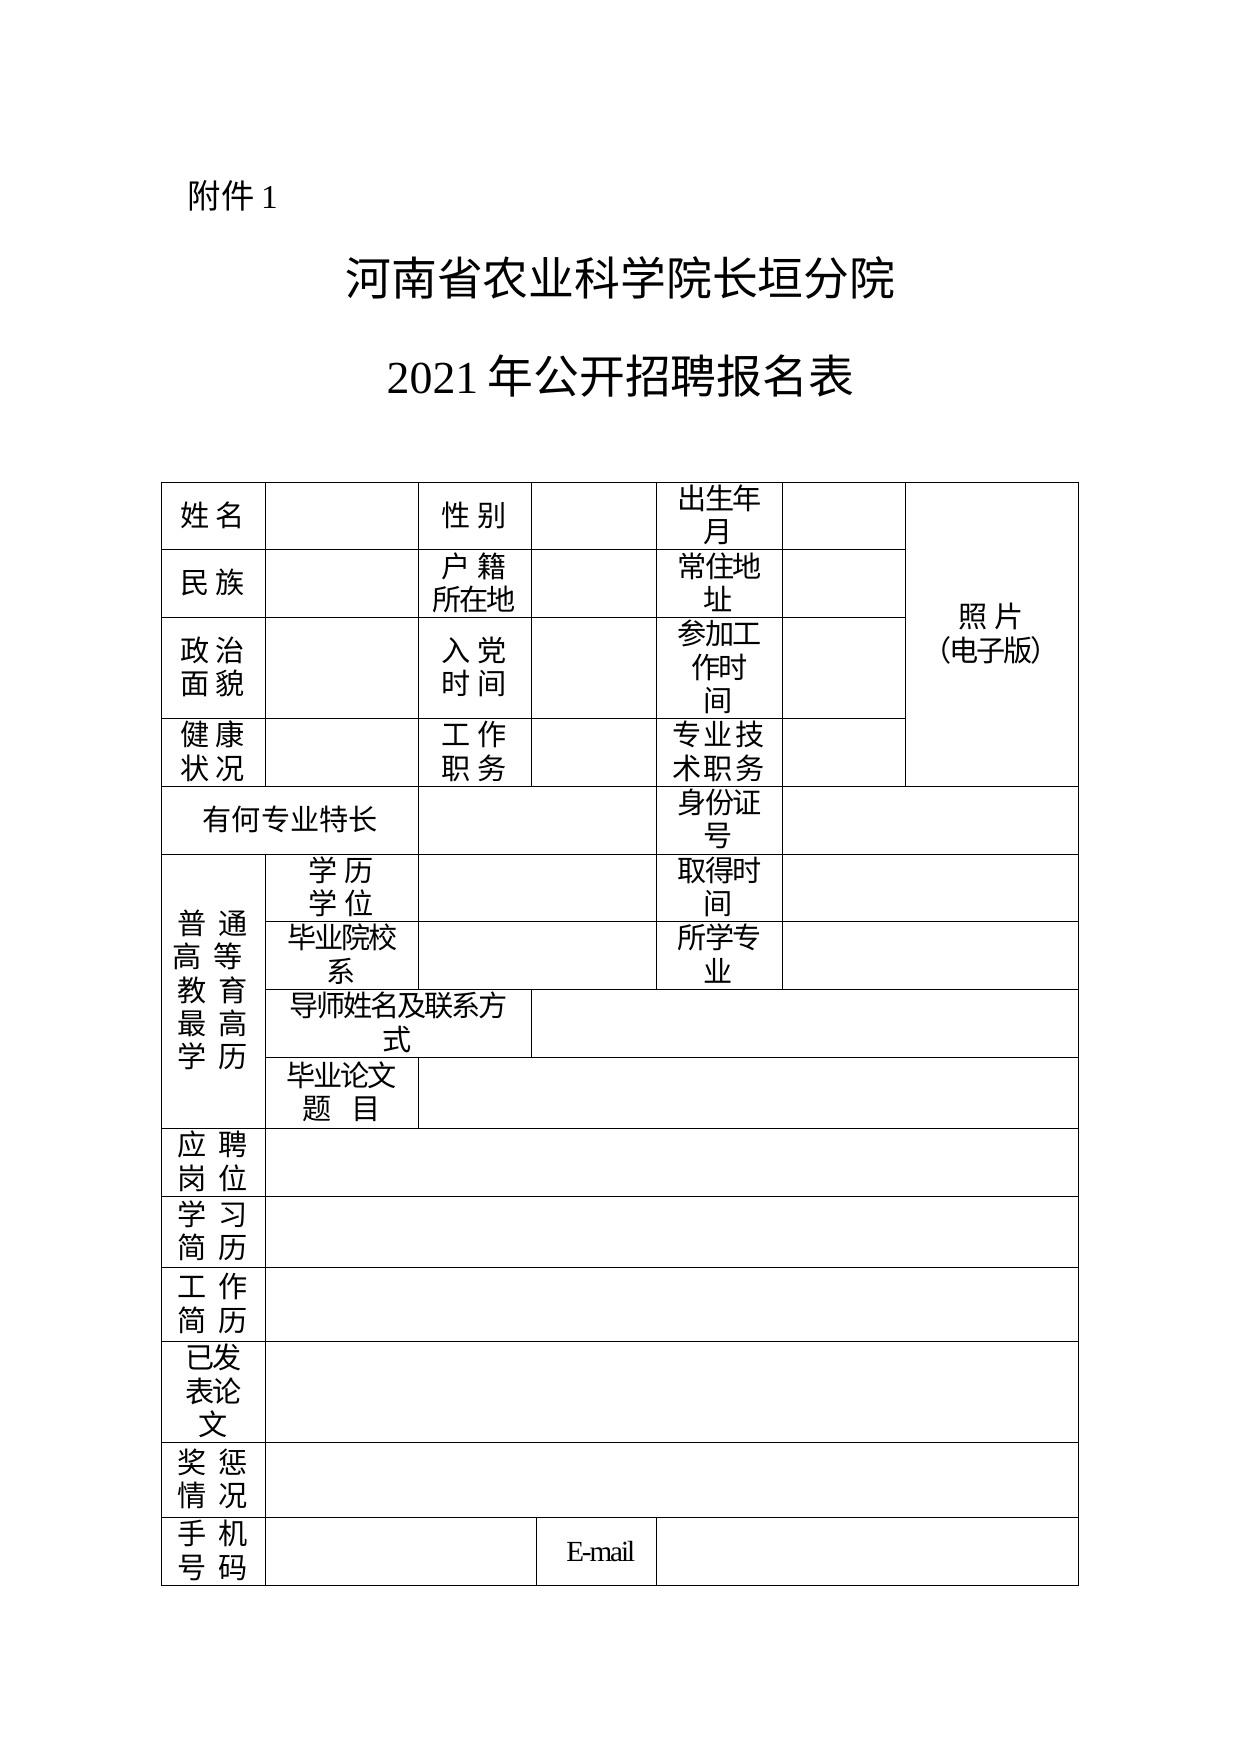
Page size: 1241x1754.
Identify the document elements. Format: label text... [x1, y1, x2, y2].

table_cell [266, 1129, 1078, 1196]
table_header 姓 名 [162, 483, 265, 549]
table_cell 入 党 时 间 [419, 618, 531, 718]
table_cell 手 机 号 码 [162, 1518, 265, 1585]
table_cell [419, 1058, 1078, 1128]
table_cell [532, 618, 656, 718]
table_cell [783, 550, 905, 617]
table_cell [419, 787, 656, 853]
table_cell E-mail [537, 1518, 656, 1585]
table_cell 参加工作时 间 [657, 618, 782, 718]
table_cell [266, 550, 418, 617]
text 2021年公开招聘报名表 [187, 324, 1053, 422]
table_cell 毕业论文 题 目 [266, 1058, 418, 1128]
table_cell [419, 922, 656, 989]
text 河南省农业科学院长垣分院 [187, 227, 1053, 324]
table_cell 学 历 学 位 [266, 855, 418, 921]
table_cell 身份证号 [657, 787, 782, 853]
table_cell [783, 922, 1078, 989]
text 附件1 [187, 162, 1053, 227]
table_cell 工 作 简 历 [162, 1268, 265, 1341]
table_header 照 片 （电子版） [906, 483, 1078, 786]
table_cell [532, 550, 656, 617]
table_cell 民 族 [162, 550, 265, 617]
table_header [783, 483, 905, 549]
table_cell 取得时间 [657, 855, 782, 921]
table_cell [266, 1197, 1078, 1267]
table_cell [657, 1518, 1078, 1585]
table_cell 政 治 面 貌 [162, 618, 265, 718]
table_cell 有何专业特长 [162, 787, 418, 853]
table_header 性 别 [419, 483, 531, 549]
table_cell [266, 618, 418, 718]
table_cell 毕业院校系 [266, 922, 418, 989]
table_cell [266, 1268, 1078, 1341]
table_cell 应 聘 岗 位 [162, 1129, 265, 1196]
table_cell [266, 719, 418, 786]
table_cell [266, 1342, 1078, 1442]
table_cell 普 通 高 等 教 育 最 高 学 历 [162, 855, 265, 1128]
table_cell 所学专业 [657, 922, 782, 989]
table_cell [783, 855, 1078, 921]
table_cell [532, 719, 656, 786]
table_header 出生年月 [657, 483, 782, 549]
table_cell 户 籍 所在地 [419, 550, 531, 617]
table_cell [532, 990, 1078, 1057]
table_cell 工 作 职 务 [419, 719, 531, 786]
table_header [532, 483, 656, 549]
table_cell [783, 787, 1078, 853]
table_cell [783, 618, 905, 718]
table_cell 专 业 技 术 职 务 [657, 719, 782, 786]
table_cell 常住地址 [657, 550, 782, 617]
table_cell 学 习 简 历 [162, 1197, 265, 1267]
table_cell [266, 1518, 536, 1585]
table_header [266, 483, 418, 549]
table_cell 健 康 状 况 [162, 719, 265, 786]
table_cell [266, 1443, 1078, 1517]
table_cell 导师姓名及联系方式 [266, 990, 531, 1057]
table_cell 奖 惩 情 况 [162, 1443, 265, 1517]
table_cell [419, 855, 656, 921]
table_cell 已发表论 文 [162, 1342, 265, 1442]
table_cell [783, 719, 905, 786]
